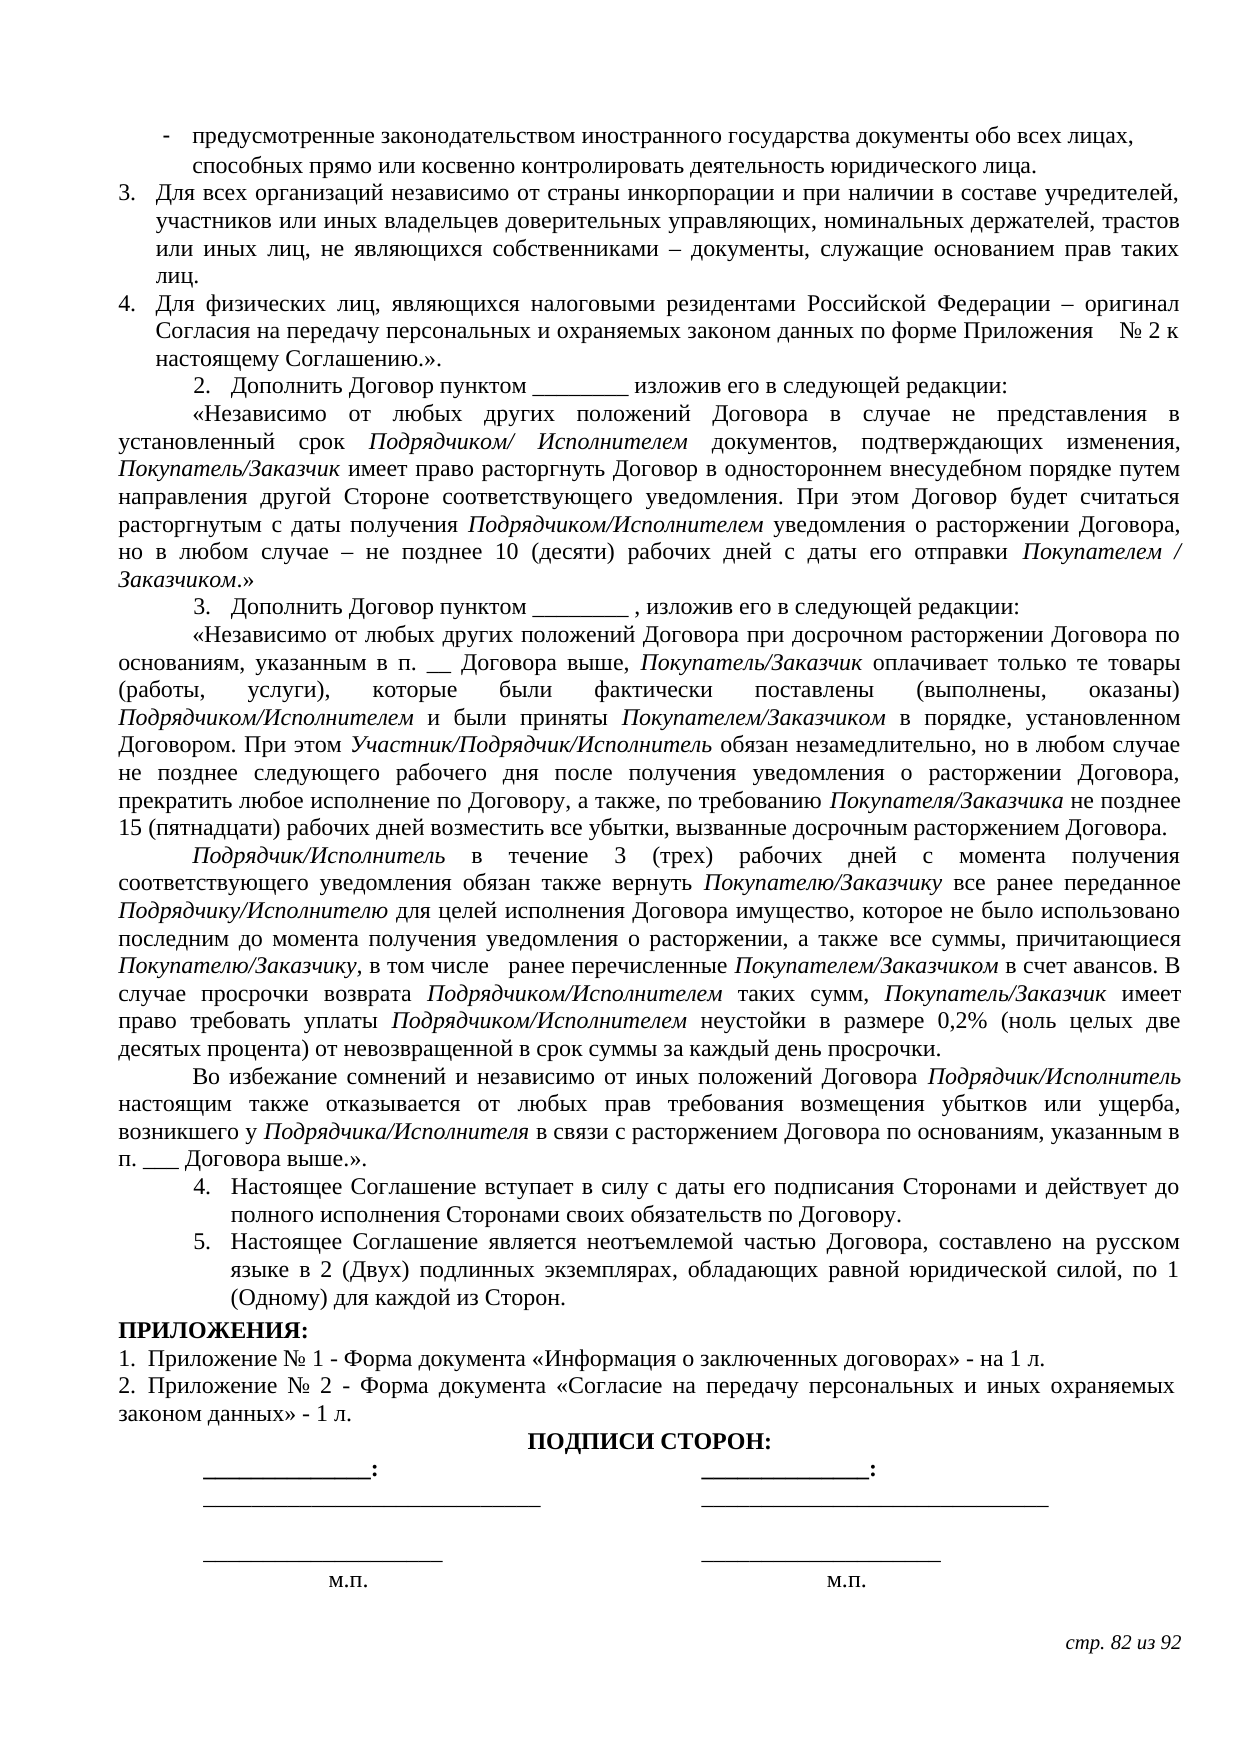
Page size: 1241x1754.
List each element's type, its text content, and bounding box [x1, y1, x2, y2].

table_header ______________: [631, 1454, 1167, 1482]
text Подрядчик/Исполнитель в течение 3 (трех) рабочих дней с момента получения соответствующего уведомления обязан также вернуть Покупателю/Заказчику все ранее переданное Подрядчику/Исполнителю для целей исполнения Договора имущество, которое не было использовано последним до момента получения уведомления о расторжении, а также все суммы, причитающиеся Покупателю/Заказчику, в том числе ранее перечисленные Покупателем/Заказчиком в счет авансов. В случае просрочки возврата Подрядчиком/Исполнителем таких сумм, Покупатель/Заказчик имеет право требовать уплаты Подрядчиком/Исполнителем неустойки в размере 0,2% (ноль целых две десятых процента) от невозвращенной в срок суммы за каждый день просрочки. [118, 841, 1181, 1062]
text «Независимо от любых других положений Договора при досрочном расторжении Договора по основаниям, указанным в п. __ Договора выше, Покупатель/Заказчик оплачивает только те товары (работы, услуги), которые были фактически поставлены (выполнены, оказаны) Подрядчиком/Исполнителем и были приняты Покупателем/Заказчиком в порядке, установленном Договором. При этом Участник/Подрядчик/Исполнитель обязан незамедлительно, но в любом случае не позднее следующего рабочего дня после получения уведомления о расторжении Договора, прекратить любое исполнение по Договору, а также, по требованию Покупателя/Заказчика не позднее 15 (пятнадцати) рабочих дней возместить все убытки, вызванные досрочным расторжением Договора. [118, 620, 1181, 841]
list Для физических лиц, являющихся налоговыми резидентами Российской Федерации – оригинал Согласия на передачу персональных и охраняемых законом данных по форме Приложения № 2 к настоящему Соглашению.». [118, 289, 1181, 372]
list предусмотренные законодательством иностранного государства документы обо всех лицах, способных прямо или косвенно контролировать деятельность юридического лица. [162, 118, 1181, 178]
text «Независимо от любых других положений Договора в случае не представления в установленный срок Подрядчиком/ Исполнителем документов, подтверждающих изменения, Покупатель/Заказчик имеет право расторгнуть Договор в одностороннем внесудебном порядке путем направления другой Стороне соответствующего уведомления. При этом Договор будет считаться расторгнутым с даты получения Подрядчиком/Исполнителем уведомления о расторжении Договора, но в любом случае – не позднее 10 (десяти) рабочих дней с даты его отправки Покупателем / Заказчиком.» [118, 399, 1181, 592]
list Дополнить Договор пунктом ________ изложив его в следующей редакции: [193, 372, 1181, 399]
list Настоящее Соглашение является неотъемлемой частью Договора, составлено на русском языке в 2 (Двух) подлинных экземплярах, обладающих равной юридической силой, по 1 (Одному) для каждой из Сторон. [193, 1227, 1181, 1310]
list Приложение № 1 - Форма документа «Информация о заключенных договорах» - на 1 л. [118, 1344, 1177, 1372]
list Для всех организаций независимо от страны инкорпорации и при наличии в составе учредителей, участников или иных владельцев доверительных управляющих, номинальных держателей, трастов или иных лиц, не являющихся собственниками – документы, служащие основанием прав таких лиц. [118, 178, 1181, 289]
list Настоящее Соглашение вступает в силу с даты его подписания Сторонами и действует до полного исполнения Сторонами своих обязательств по Договору. [193, 1172, 1181, 1227]
list Дополнить Договор пунктом ________ , изложив его в следующей редакции: [193, 592, 1181, 620]
list Приложение № 2 - Форма документа «Согласие на передачу персональных и иных охраняемых законом данных» - 1 л. [118, 1372, 1177, 1427]
table_cell ____________________________ ____________________ м.п. [133, 1482, 631, 1592]
text Во избежание сомнений и независимо от иных положений Договора Подрядчик/Исполнитель настоящим также отказывается от любых прав требования возмещения убытков или ущерба, возникшего у Подрядчика/Исполнителя в связи с расторжением Договора по основаниям, указанным в п. ___ Договора выше.». [118, 1062, 1181, 1172]
text ПОДПИСИ СТОРОН: [118, 1427, 1181, 1454]
table_cell _____________________________ ____________________ м.п. [631, 1482, 1167, 1592]
text ПРИЛОЖЕНИЯ: [118, 1316, 1181, 1344]
table_header ______________: [133, 1454, 631, 1482]
